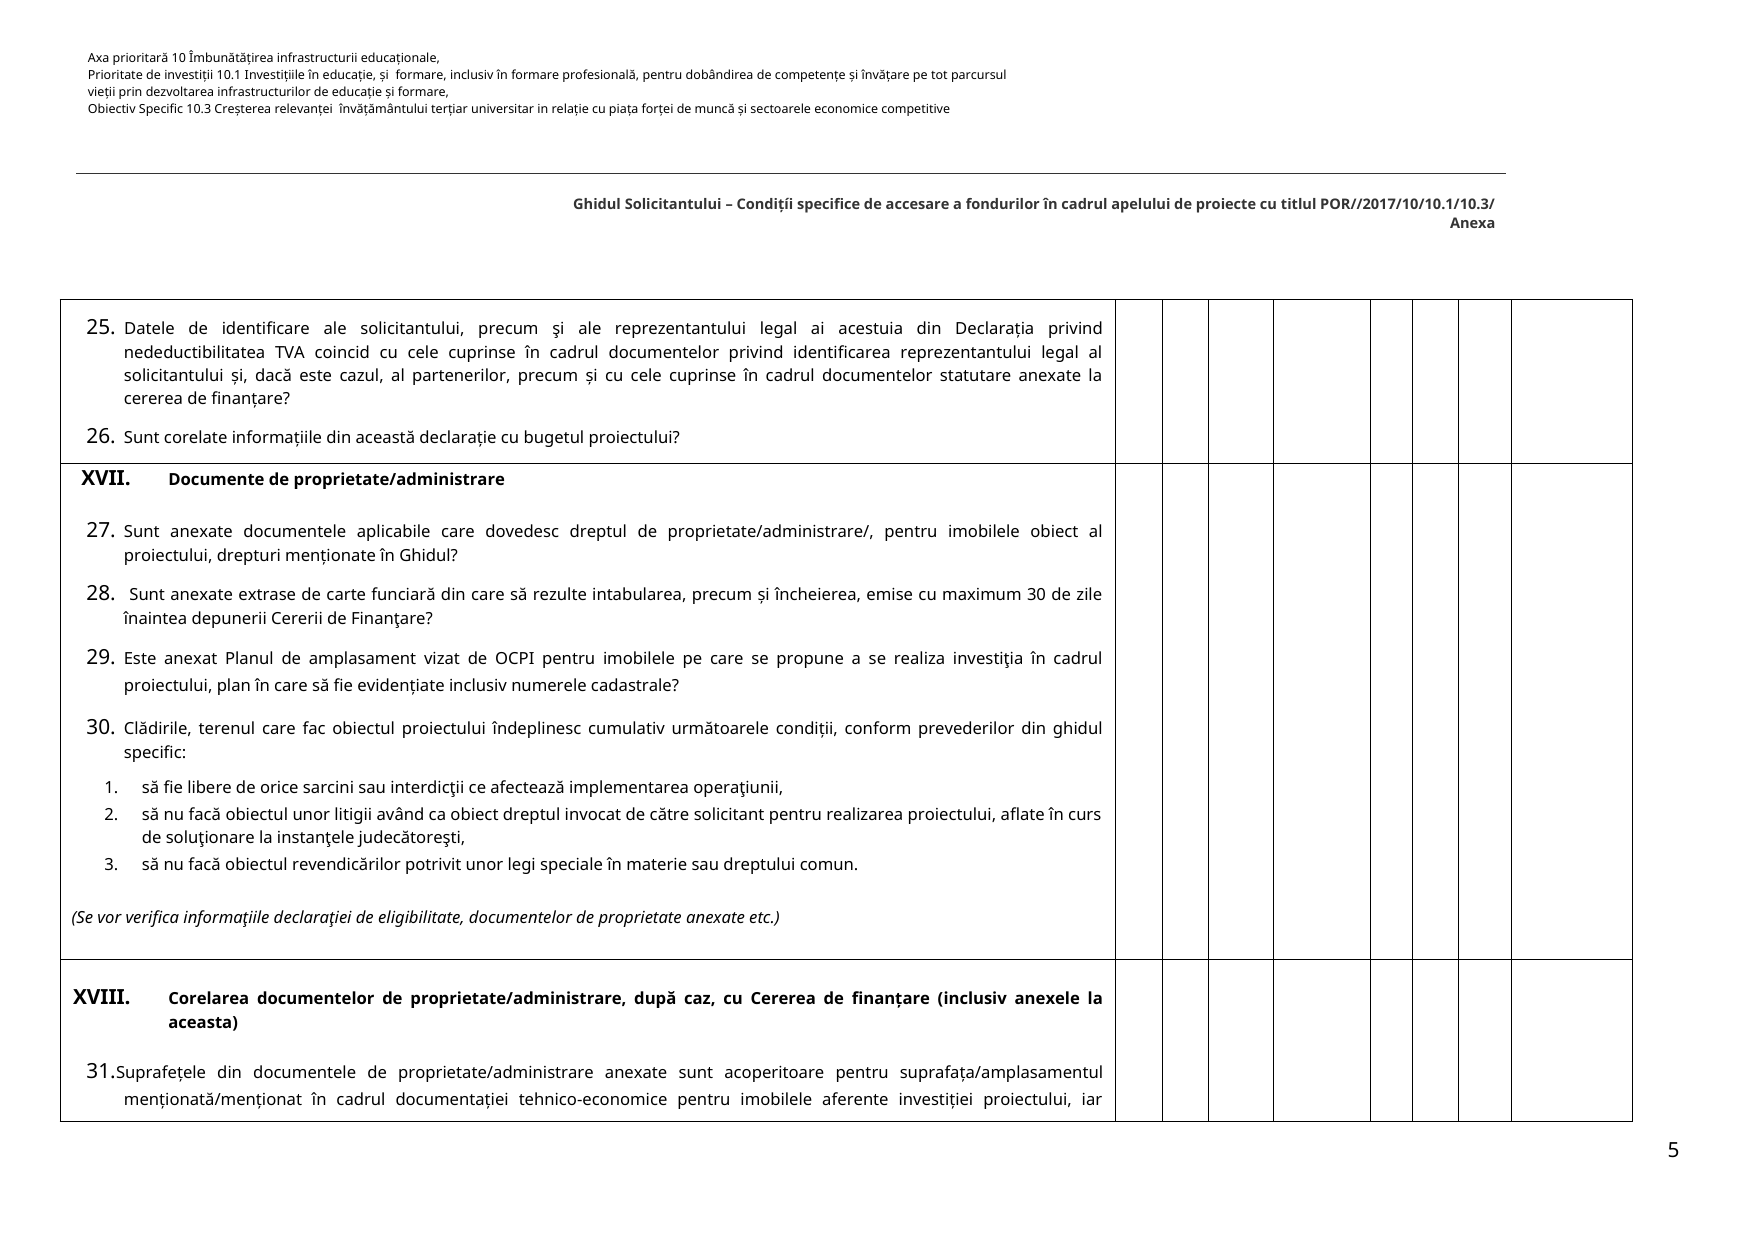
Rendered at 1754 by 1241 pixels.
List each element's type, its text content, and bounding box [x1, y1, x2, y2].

table_cell [1371, 464, 1412, 958]
table_cell [1512, 464, 1632, 958]
table_cell [1459, 300, 1511, 462]
table_cell [1274, 300, 1370, 462]
table_cell [1209, 300, 1273, 462]
table_cell [1116, 300, 1162, 462]
table_cell [1209, 960, 1273, 1121]
table_cell Documente de proprietate/administrare Sunt anexate documentele aplicabile care dovedesc dreptul de proprietate/administrare/, pentru imobilele obiect al proiectului, drepturi menționate în Ghidul? Sunt anexate extrase de carte funciară din care să rezulte intabularea, precum și încheierea, emise cu maximum 30 de zile înaintea depunerii Cererii de Finanţare? Este anexat Planul de amplasament vizat de OCPI pentru imobilele pe care se propune a se realiza investiţia în cadrul proiectului, plan în care să fie evidențiate inclusiv numerele cadastrale? Clădirile, terenul care fac obiectul proiectului îndeplinesc cumulativ următoarele condiții, conform prevederilor din ghidul specific: să fie libere de orice sarcini sau interdicţii ce afectează implementarea operaţiunii, să nu facă obiectul unor litigii având ca obiect dreptul invocat de către solicitant pentru realizarea proiectului, aflate în curs de soluţionare la instanţele judecătoreşti, să nu facă obiectul revendicărilor potrivit unor legi speciale în materie sau dreptului comun. (Se vor verifica informaţiile declaraţiei de eligibilitate, documentelor de proprietate anexate etc.) [61, 464, 1115, 958]
table_cell [1163, 464, 1208, 958]
table_cell [1163, 300, 1208, 462]
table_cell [61, 300, 1115, 462]
table_cell [1512, 960, 1632, 1121]
table_cell [1413, 464, 1458, 958]
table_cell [61, 960, 1115, 1121]
table_cell [1459, 960, 1511, 1121]
table_cell [1371, 300, 1412, 462]
table_cell [1413, 300, 1458, 462]
table_cell [1116, 960, 1162, 1121]
table_cell [1512, 300, 1632, 462]
table_cell [1459, 464, 1511, 958]
table_cell [1371, 960, 1412, 1121]
table_cell [1274, 464, 1370, 958]
table_cell [1274, 960, 1370, 1121]
table_cell [1413, 960, 1458, 1121]
table_cell [1163, 960, 1208, 1121]
table_cell [1116, 464, 1162, 958]
table_cell [1209, 464, 1273, 958]
